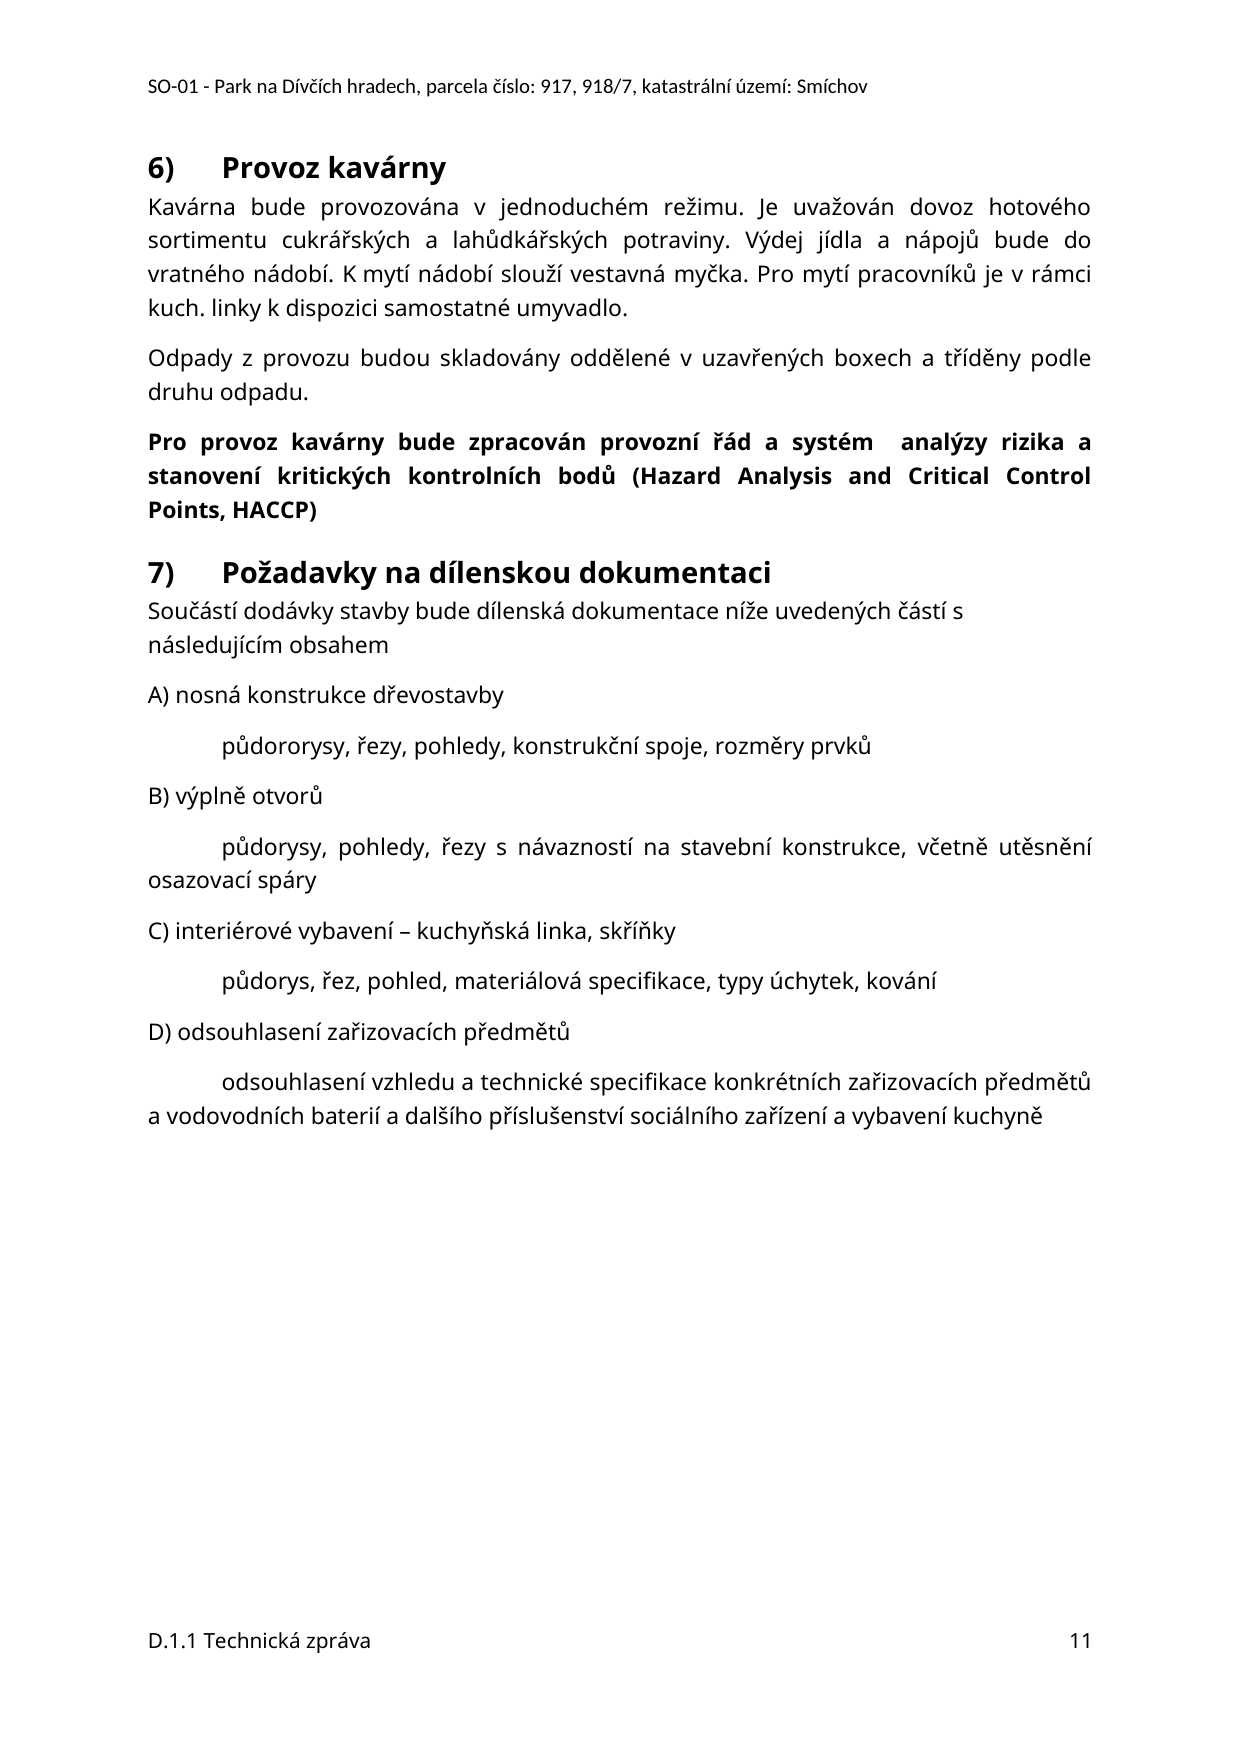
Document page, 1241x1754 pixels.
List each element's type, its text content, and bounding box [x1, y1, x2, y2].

subtitle Provoz kavárny [148, 148, 1093, 187]
text odsouhlasení vzhledu a technické specifikace konkrétních zařizovacích předmětů a vodovodních baterií a dalšího příslušenství sociálního zařízení a vybavení kuchyně [148, 1066, 1093, 1131]
text Kavárna bude provozována v jednoduchém režimu. Je uvažován dovoz hotového sortimentu cukrářských a lahůdkářských potraviny. Výdej jídla a nápojů bude do vratného nádobí. K mytí nádobí slouží vestavná myčka. Pro mytí pracovníků je v rámci kuch. linky k dispozici samostatné umyvadlo. [148, 190, 1093, 323]
text C) interiérové vybavení – kuchyňská linka, skříňky [148, 915, 1093, 946]
text A) nosná konstrukce dřevostavby [148, 679, 1093, 711]
text Pro provoz kavárny bude zpracován provozní řád a systém analýzy rizika a stanovení kritických kontrolních bodů (Hazard Analysis and Critical Control Points, HACCP) [148, 426, 1093, 525]
text půdororysy, řezy, pohledy, konstrukční spoje, rozměry prvků [148, 730, 1093, 761]
text půdorys, řez, pohled, materiálová specifikace, typy úchytek, kování [148, 965, 1093, 997]
text půdorysy, pohledy, řezy s návazností na stavební konstrukce, včetně utěsnění osazovací spáry [148, 831, 1093, 896]
text Součástí dodávky stavby bude dílenská dokumentace níže uvedených částí s následujícím obsahem [148, 595, 1093, 660]
text D) odsouhlasení zařizovacích předmětů [148, 1016, 1093, 1047]
subtitle Požadavky na dílenskou dokumentaci [148, 552, 1093, 592]
text B) výplně otvorů [148, 780, 1093, 812]
text Odpady z provozu budou skladovány oddělené v uzavřených boxech a tříděny podle druhu odpadu. [148, 342, 1093, 407]
